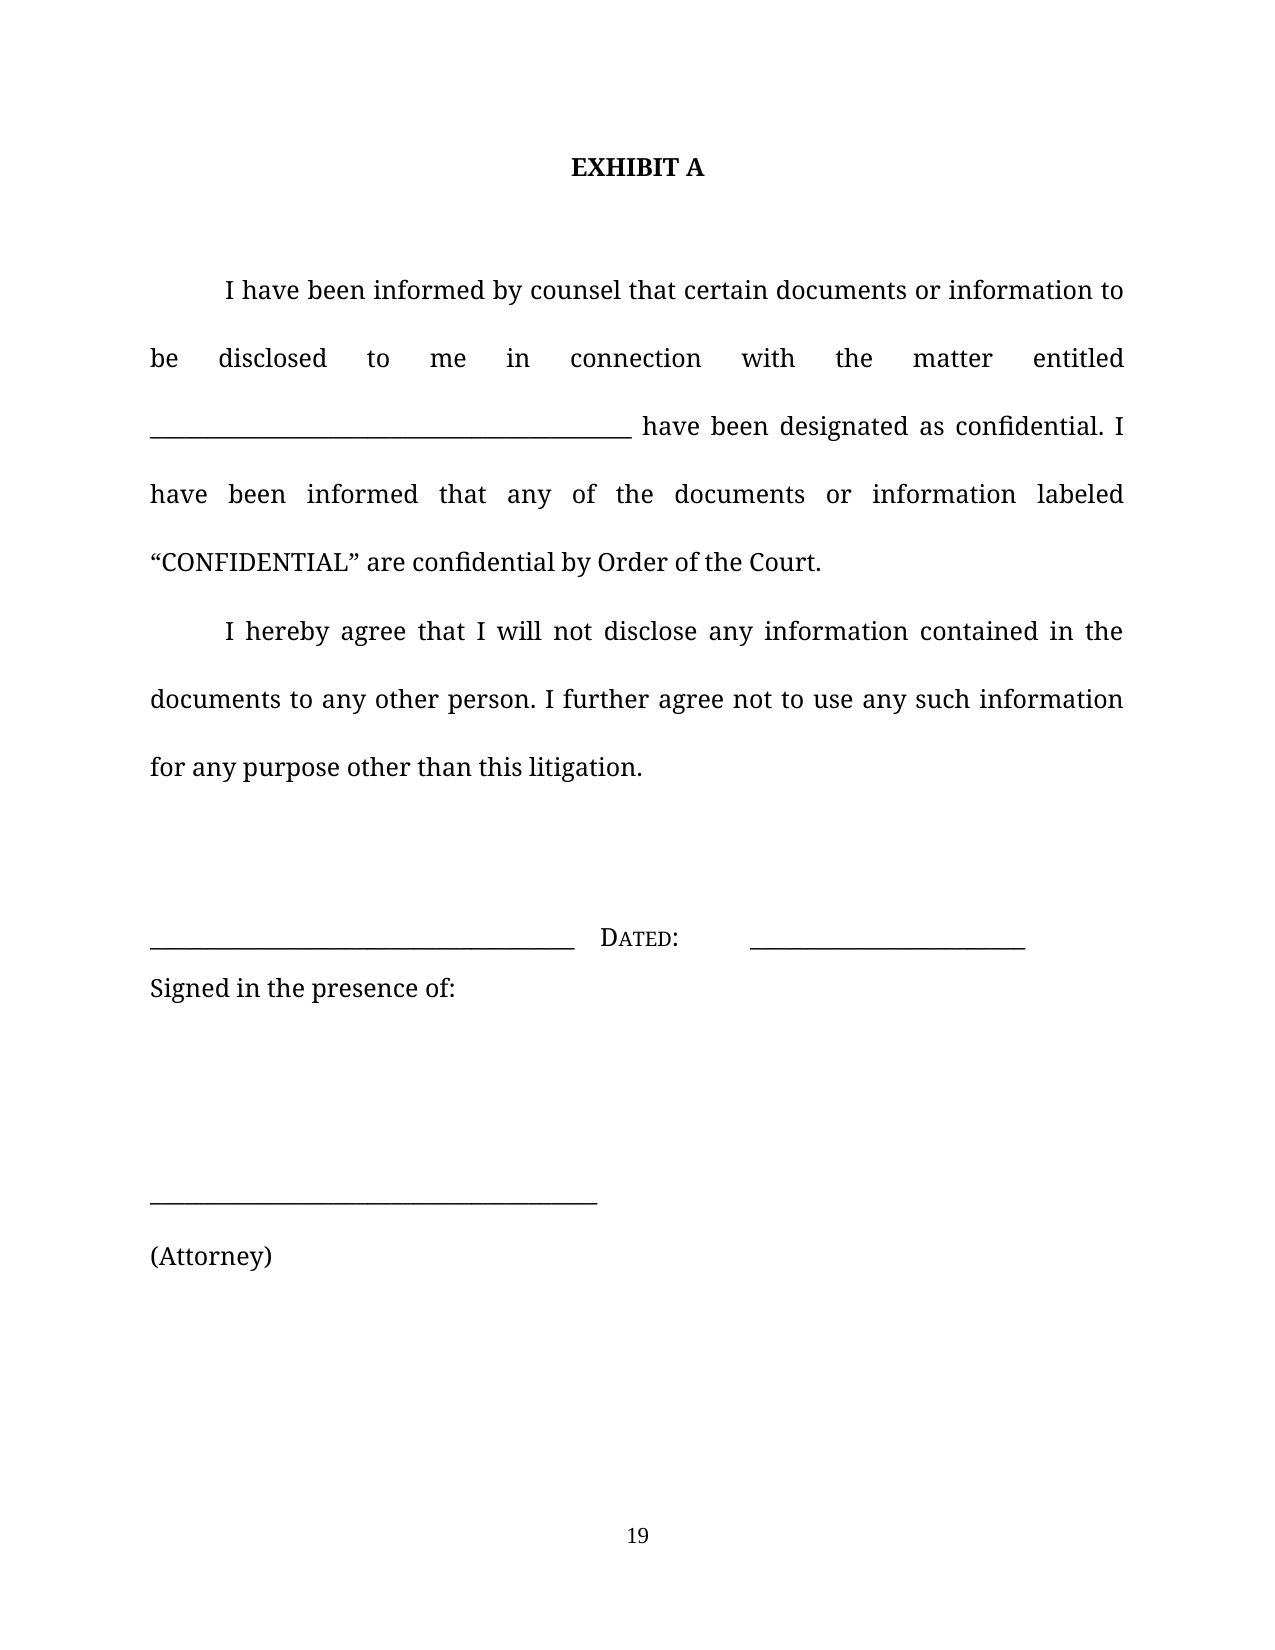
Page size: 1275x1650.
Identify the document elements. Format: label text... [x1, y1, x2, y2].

text I hereby agree that I will not disclose any information contained in the documents to any other person. I further agree not to use any such information for any purpose other than this litigation. [150, 613, 1125, 783]
text Signed in the presence of: [150, 971, 1125, 1005]
text I have been informed by counsel that certain documents or information to be disclosed to me in connection with the matter entitled __________________________________________ have been designated as confidential. I have been informed that any of the documents or information labeled “CONFIDENTIAL” are confidential by Order of the Court. [150, 273, 1125, 579]
text _______________________________________ [150, 1175, 1125, 1209]
text _____________________________________ Dated: ________________________ [150, 920, 1125, 954]
text (Attorney) [150, 1238, 1125, 1273]
text EXHIBIT A [150, 150, 1125, 184]
